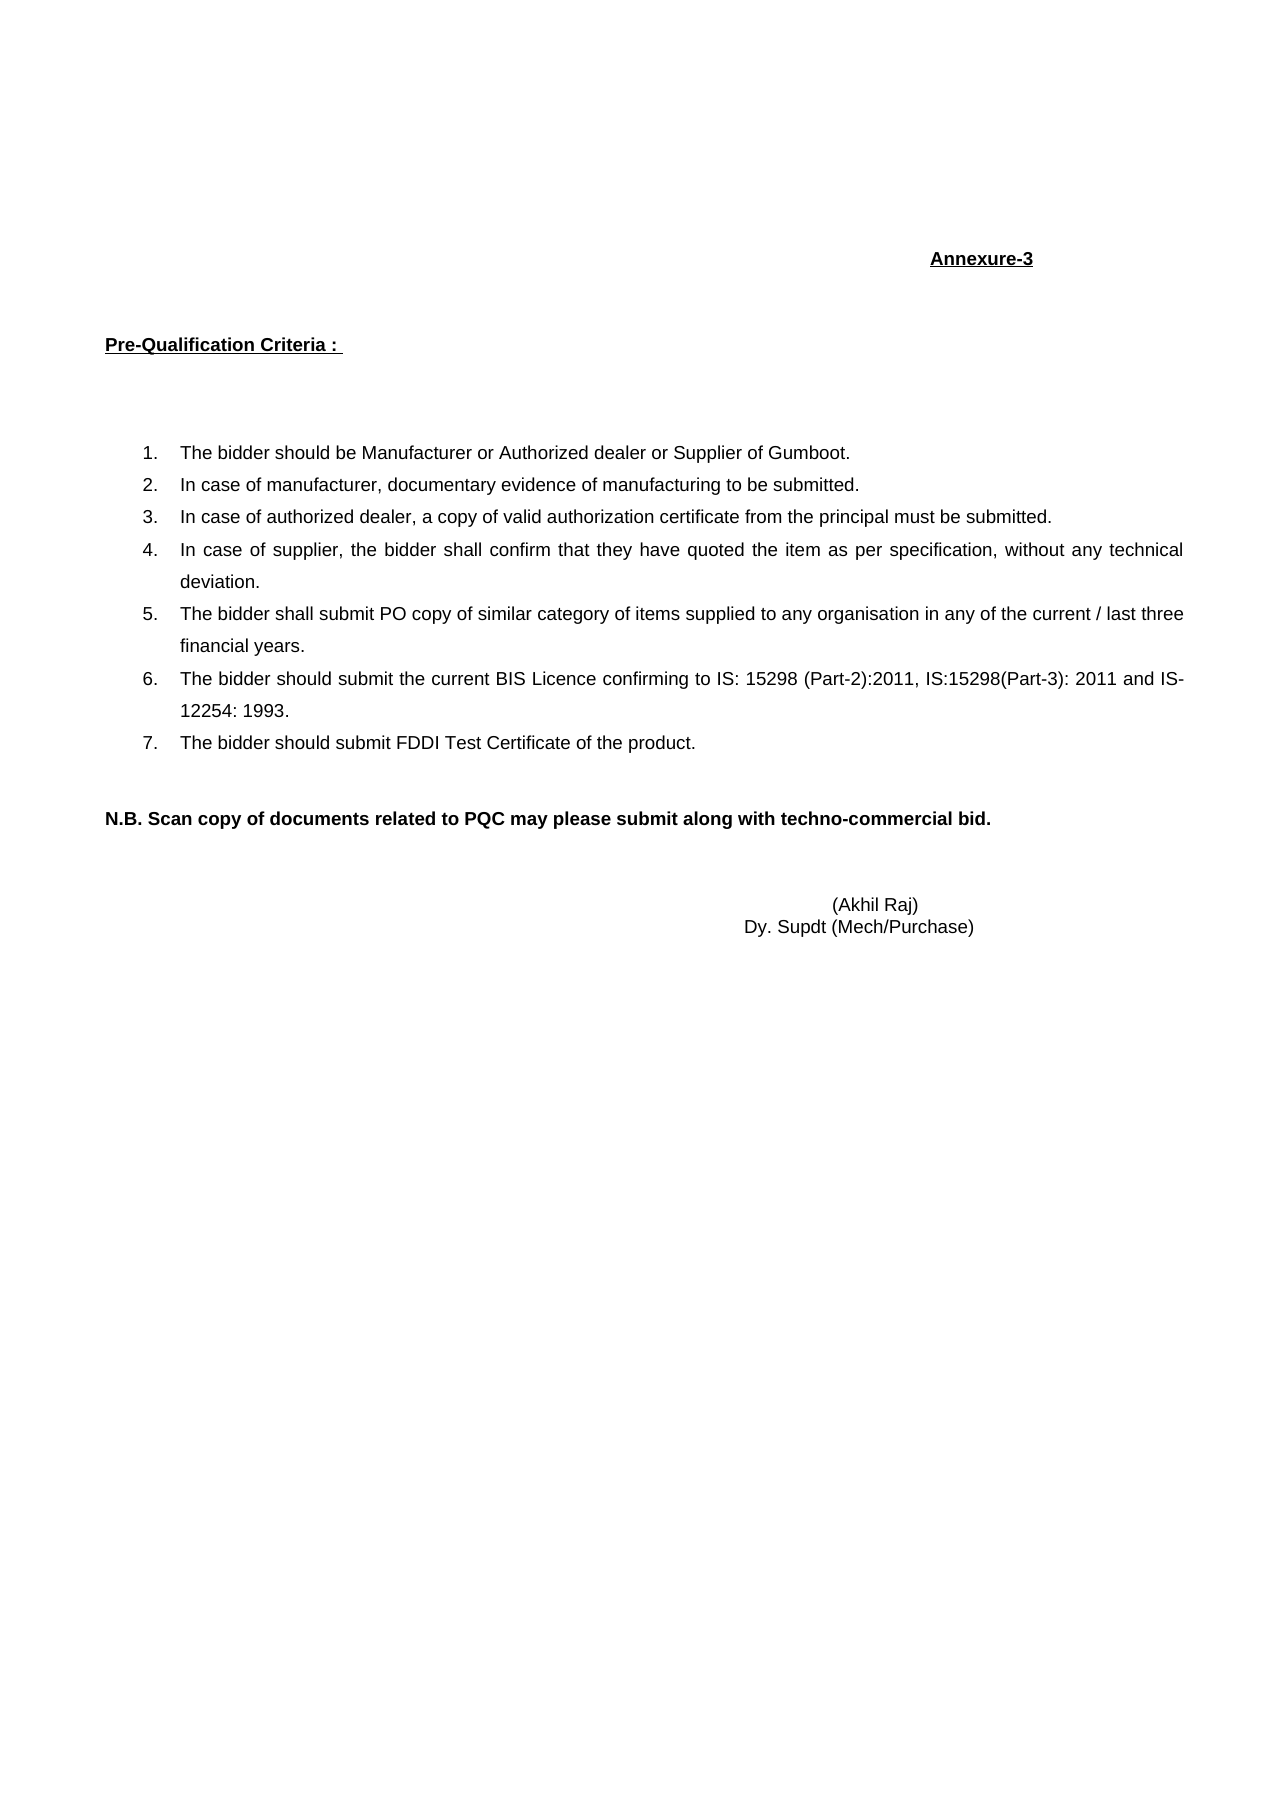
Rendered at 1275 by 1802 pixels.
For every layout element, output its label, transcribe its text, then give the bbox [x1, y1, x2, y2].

text Dy. Supdt (Mech/Purchase) [105, 915, 1185, 937]
list The bidder shall submit PO copy of similar category of items supplied to any organisation in any of the current / last three financial years. [142, 603, 1185, 657]
list The bidder should be Manufacturer or Authorized dealer or Supplier of Gumboot. [142, 442, 1185, 463]
list In case of authorized dealer, a copy of valid authorization certificate from the principal must be submitted. [142, 506, 1185, 528]
list The bidder should submit the current BIS Licence confirming to IS: 15298 (Part-2):2011, IS:15298(Part-3): 2011 and IS-12254: 1993. [142, 668, 1185, 721]
text Annexure-3 [855, 247, 1185, 269]
text Pre-Qualification Criteria : [105, 334, 1185, 355]
list The bidder should submit FDDI Test Certificate of the product. [142, 732, 1185, 754]
list In case of manufacturer, documentary evidence of manufacturing to be submitted. [142, 474, 1185, 495]
text (Akhil Raj) [705, 894, 1185, 915]
text N.B. Scan copy of documents related to PQC may please submit along with techno-commercial bid. [105, 808, 1185, 829]
list In case of supplier, the bidder shall confirm that they have quoted the item as per specification, without any technical deviation. [142, 538, 1185, 592]
